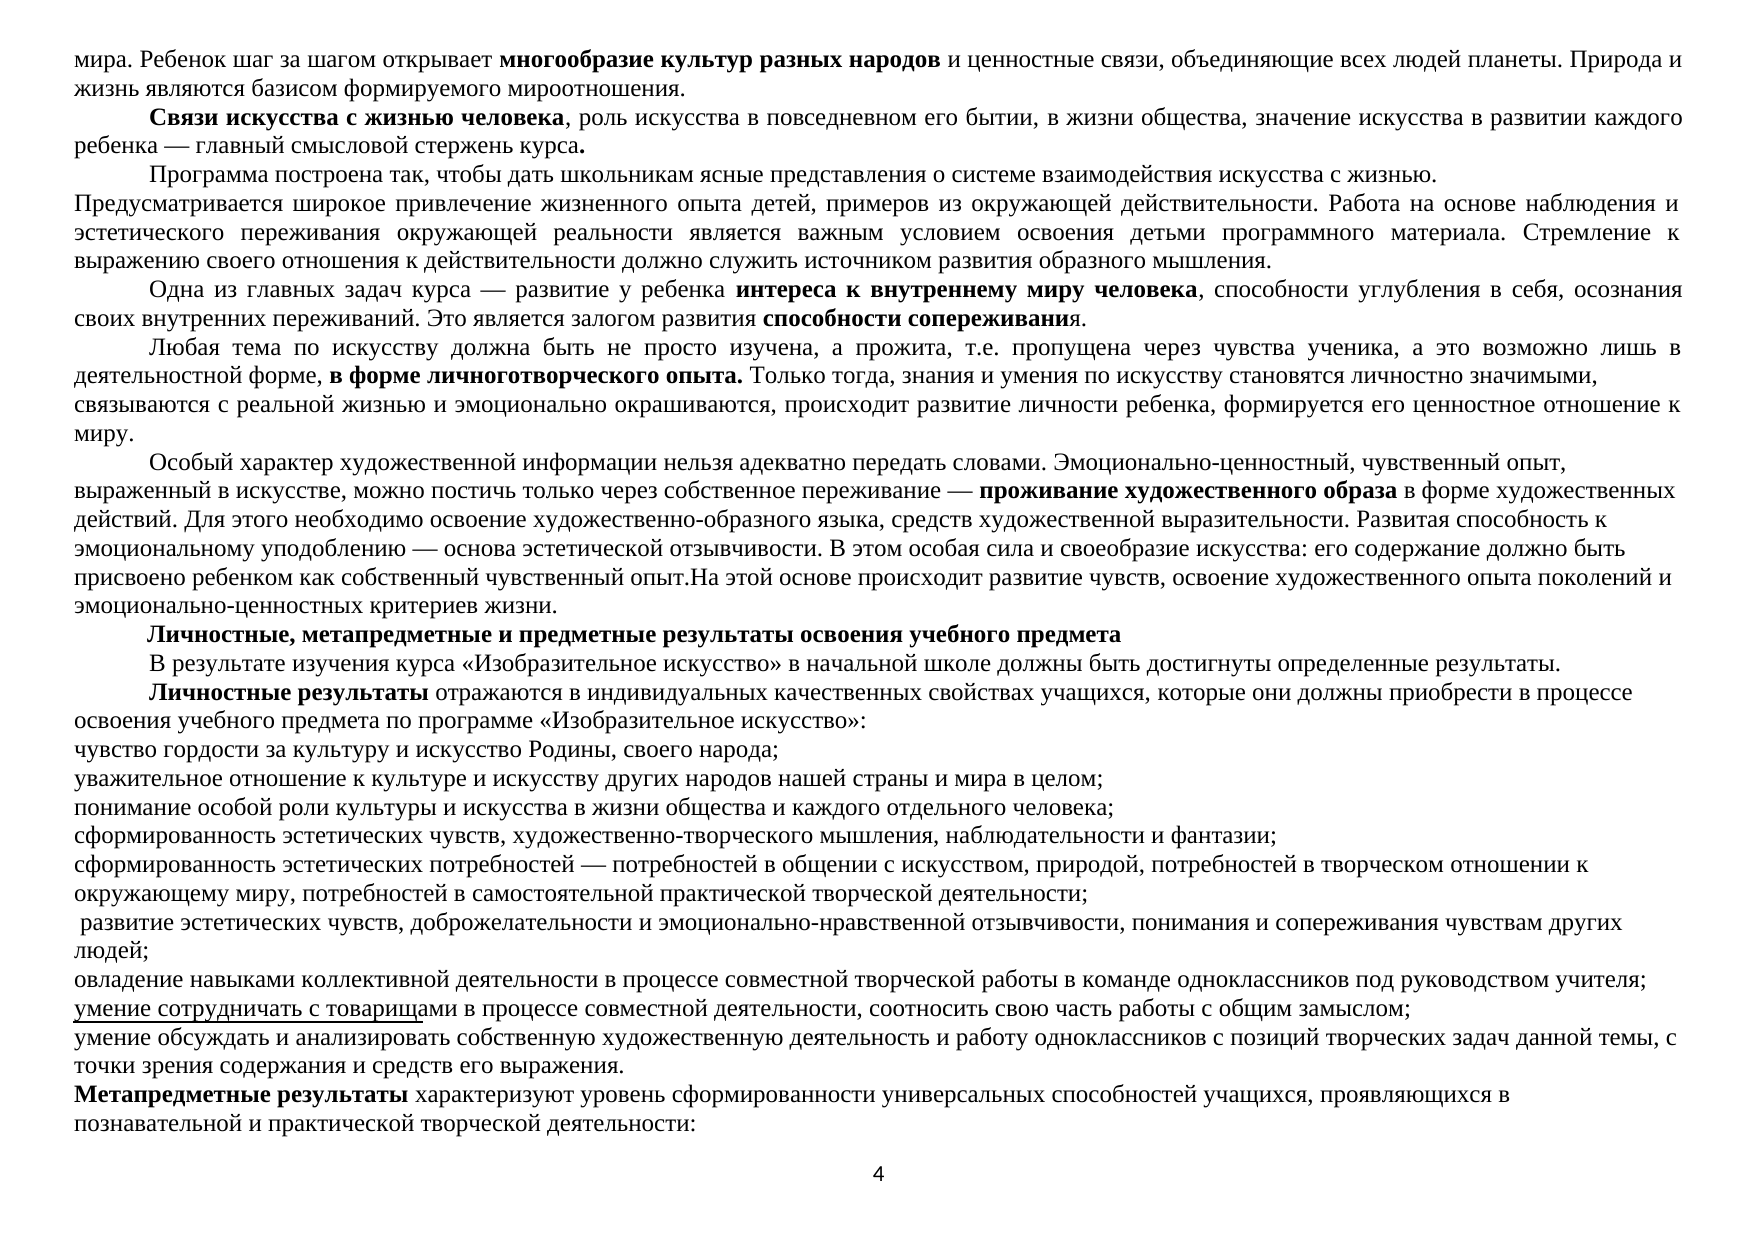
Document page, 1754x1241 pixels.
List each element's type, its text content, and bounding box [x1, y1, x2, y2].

text сформированность эстетических потребностей — потребностей в общении с искусством, природой, потребностей в творческом отношении к окружающему миру, потребностей в самостоятельной практической творческой деятельности; [74, 849, 1681, 907]
text Личностные, метапредметные и предметные результаты освоения учебного предмета [147, 619, 1683, 648]
text развитие эстетических чувств, доброжелательности и эмоционально-нравственной отзывчивости, понимания и сопереживания чувствам других людей; [74, 907, 1681, 964]
text умение сотрудничать с товарищами в процессе совместной деятельности, соотносить свою часть работы с общим замыслом; [74, 993, 1683, 1022]
text понимание особой роли культуры и искусства в жизни общества и каждого отдельного человека; [74, 792, 1683, 821]
text выраженный в искусстве, можно постичь только через собственное переживание — проживание художественного образа в форме художественных действий. Для этого необходимо освоение художественно-образного языка, средств художественной выразительности. Развитая способность к эмоциональному уподоблению — основа эстетической отзывчивости. В этом особая сила и своеобразие искусства: его содержание должно быть присвоено ребенком как собственный чувственный опыт.На этой основе происходит развитие чувств, освоение художественного опыта поколений и эмоционально-ценностных критериев жизни. [74, 476, 1681, 619]
text Связи искусства с жизнью человека, роль искусства в повседневном его бытии, в жизни общества, значение искусства в развитии каждого ребенка — главный смысловой стержень курса. [74, 102, 1683, 159]
text Программа построена так, чтобы дать школьникам ясные представления о системе взаимодействия искусства с жизнью. [149, 159, 1683, 188]
text умение обсуждать и анализировать собственную художественную деятельность и работу одноклассников с позиций творческих задач данной темы, с точки зрения содержания и средств его выражения. [74, 1022, 1683, 1079]
text В результате изучения курса «Изобразительное искусство» в начальной школе должны быть достигнуты определенные результаты. [149, 648, 1683, 677]
text Метапредметные результаты характеризуют уровень сформированности универсальных способностей учащихся, проявляющихся в познавательной и практической творческой деятельности: [74, 1079, 1681, 1137]
text Личностные результаты отражаются в индивидуальных качественных свойствах учащихся, которые они должны приобрести в процессе освоения учебного предмета по программе «Изобразительное искусство»: [74, 677, 1683, 734]
text Предусматривается широкое привлечение жизненного опыта детей, примеров из окружающей действительности. Работа на основе наблюдения и эстетического переживания окружающей реальности является важным условием освоения детьми программного материала. Стремление к выражению своего отношения к действительности должно служить источником развития образного мышления. [74, 188, 1681, 274]
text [74, 44, 1683, 102]
text чувство гордости за культуру и искусство Родины, своего народа; [74, 734, 1683, 763]
text сформированность эстетических чувств, художественно-творческого мышления, наблюдательности и фантазии; [74, 821, 1683, 849]
text Особый характер художественной информации нельзя адекватно передать словами. Эмоционально-ценностный, чувственный опыт, [149, 447, 1683, 476]
text Любая тема по искусству должна быть не просто изучена, а прожита, т.е. пропущена через чувства ученика, а это возможно лишь в деятельностной форме, в форме личноготворческого опыта. Только тогда, знания и умения по искусству становятся личностно значимыми, [74, 332, 1683, 389]
text связываются с реальной жизнью и эмоционально окрашиваются, происходит развитие личности ребенка, формируется его ценностное отношение к миру. [74, 389, 1683, 447]
text овладение навыками коллективной деятельности в процессе совместной творческой работы в команде одноклассников под руководством учителя; [74, 964, 1683, 993]
text Одна из главных задач курса — развитие у ребенка интереса к внутреннему миру человека, способности углубления в себя, осознания своих внутренних переживаний. Это является залогом развития способности сопереживания. [74, 274, 1683, 332]
text уважительное отношение к культуре и искусству других народов нашей страны и мира в целом; [74, 763, 1683, 792]
